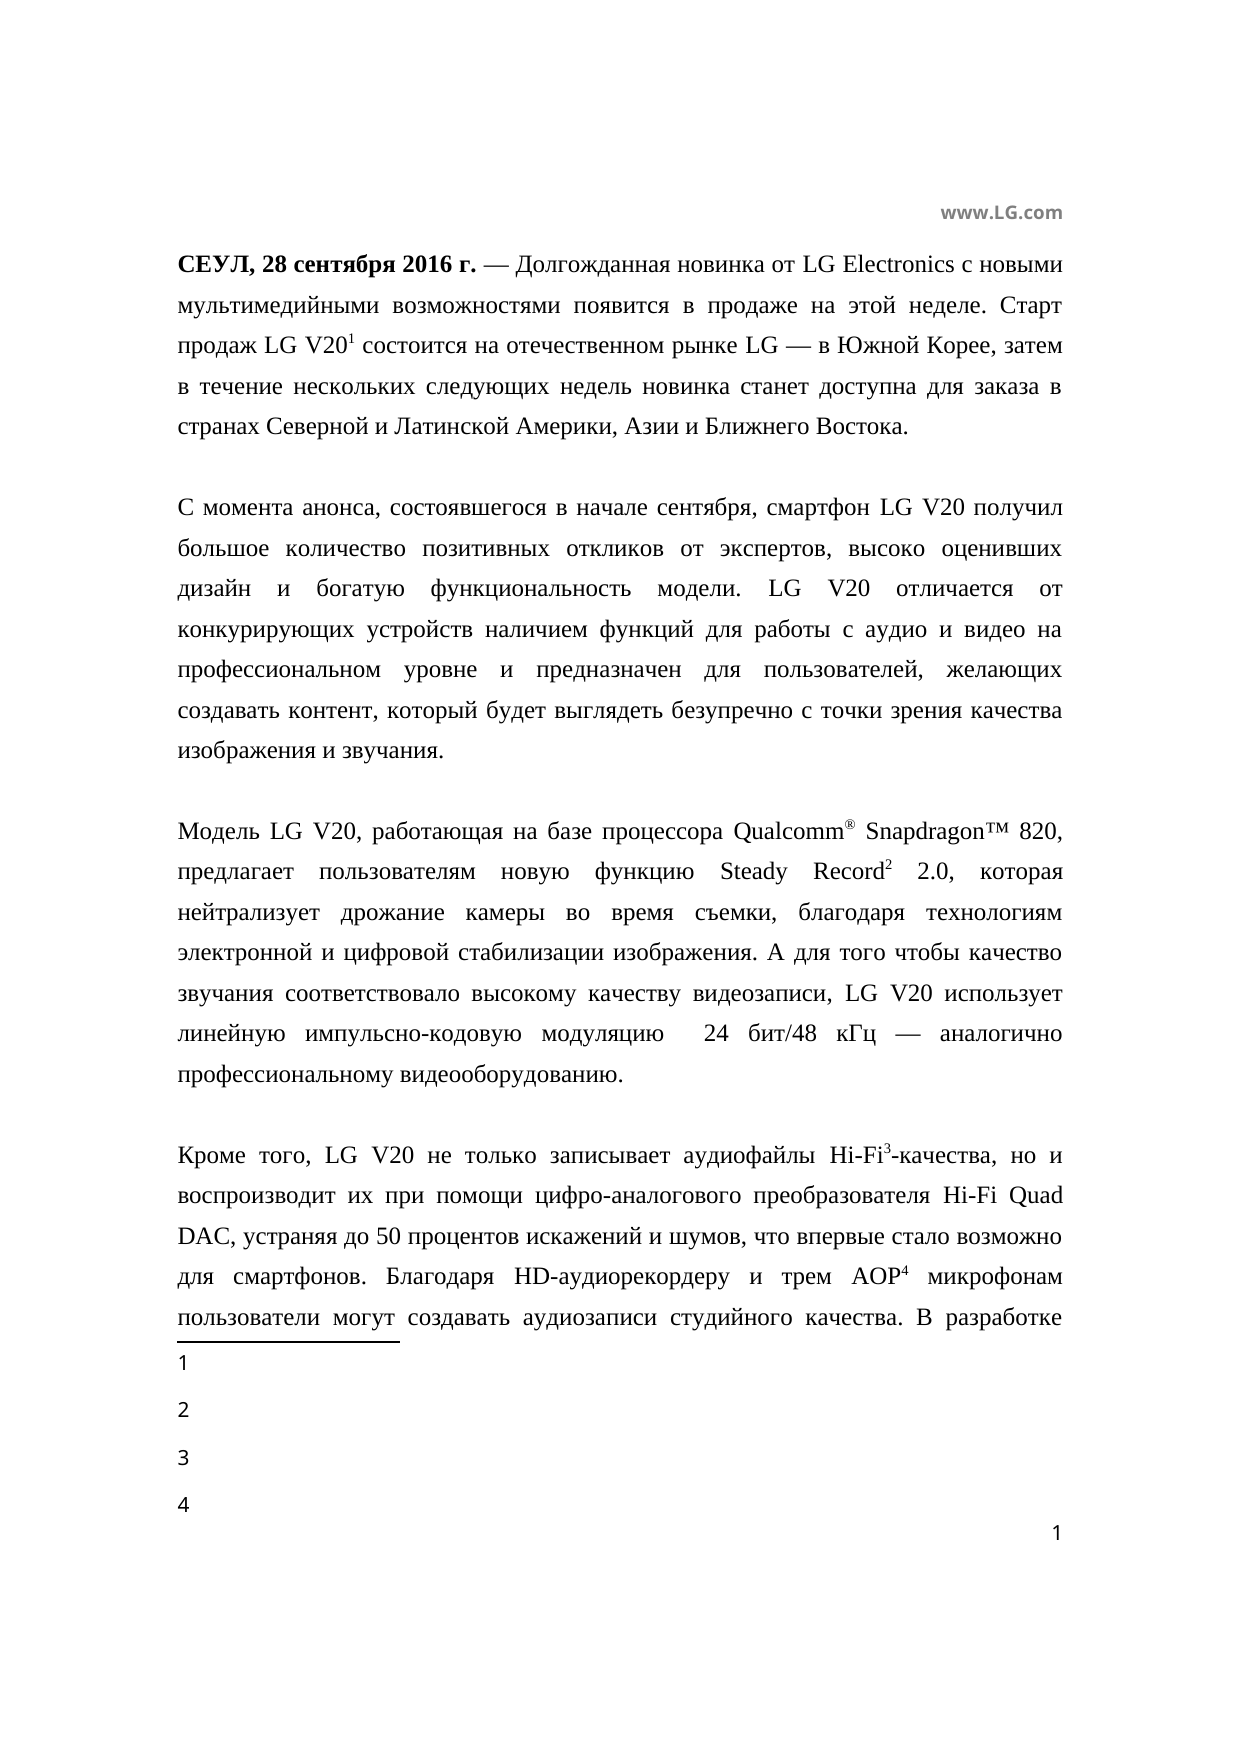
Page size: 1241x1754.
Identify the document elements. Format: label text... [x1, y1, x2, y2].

text С момента анонса, состоявшегося в начале сентября, смартфон LG V20 получил большое количество позитивных откликов от экспертов, высоко оценивших дизайн и богатую функциональность модели. LG V20 отличается от конкурирующих устройств наличием функций для работы с аудио и видео на профессиональном уровне и предназначен для пользователей, желающих создавать контент, который будет выглядеть безупречно с точки зрения качества изображения и звучания. [177, 492, 1063, 764]
text СЕУЛ, 28 сентября 2016 г. — Долгожданная новинка от LG Electronics с новыми мультимедийными возможностями появится в продаже на этой неделе. Старт продаж LG V20 состоится на отечественном рынке LG — в Южной Корее, затем в течение нескольких следующих недель новинка станет доступна для заказа в странах Северной и Латинской Америки, Азии и Ближнего Востока. [177, 249, 1063, 440]
text Модель LG V20, работающая на базе процессора Qualcomm® Snapdragon™ 820, предлагает пользователям новую функцию Steady Record 2.0, которая нейтрализует дрожание камеры во время съемки, благодаря технологиям электронной и цифровой стабилизации изображения. А для того чтобы качество звучания соответствовало высокому качеству видеозаписи, LG V20 использует линейную импульcно-кодовую модуляцию 24 бит/48 кГц — аналогично профессиональному видеооборудованию. [177, 816, 1063, 1088]
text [177, 1140, 1063, 1331]
